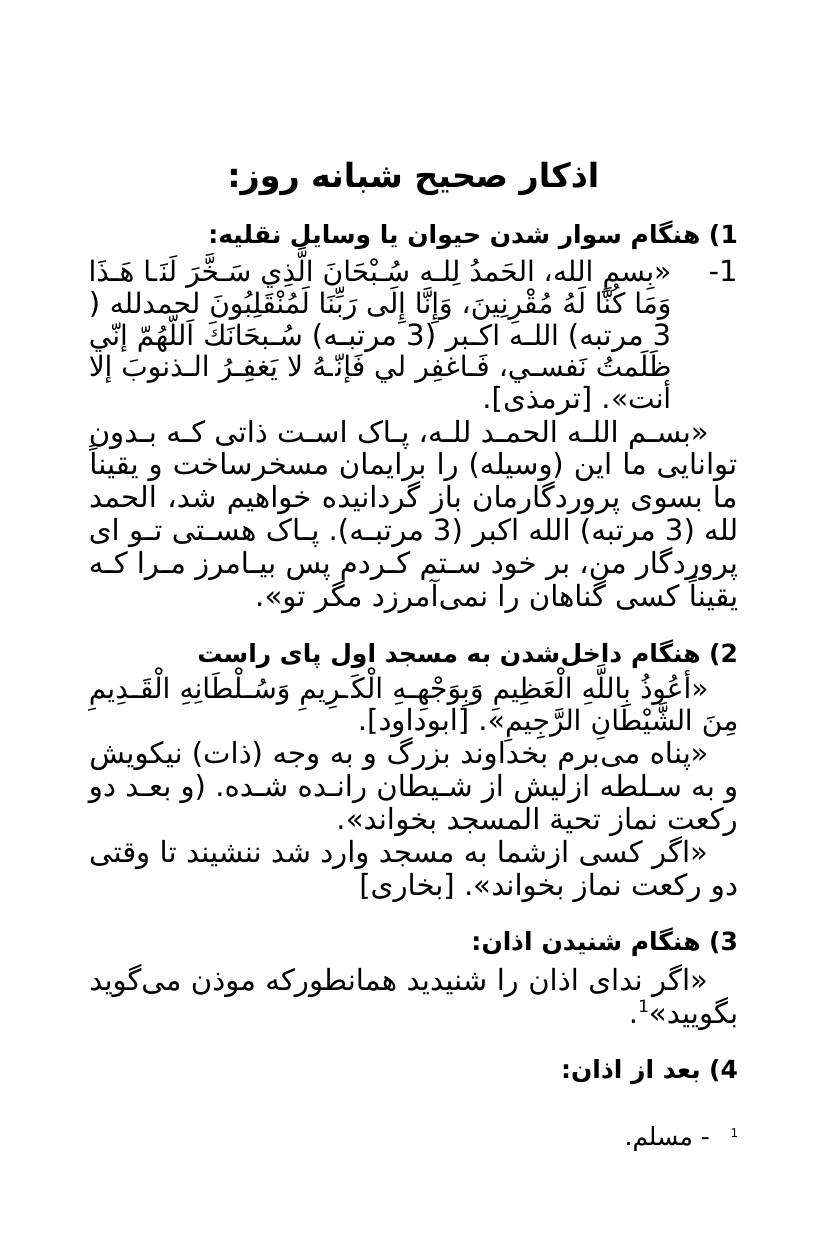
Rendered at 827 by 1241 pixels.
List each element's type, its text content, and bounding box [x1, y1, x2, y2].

list «بِسمِ الله، الحَمدُ لِله سُبْحَانَ الَّذِي سَخَّرَ لَنَا هَذَا وَمَا كُنَّا لَهُ مُقْرِنِينَ، وَإِنَّا إِلَى رَبِّنَا لَمُنْقَلِبُونَ لحمدلله (3 مرتبه) الله اکبر (3 مرتبه) سُبحَانَكَ اَللّهُمّ إنّي ظَلَمتُ نَفسي، فَاغفِر لي فَإنّهُ لا یَغفِرُ الذنوبَ إلا أنت». [ترمذی]. [89, 256, 708, 416]
text «أعُوذُ بِاللَّهِ الْعَظِيمِ وَبِوَجْهِهِ الْكَرِيمِ وَسُلْطَانِهِ الْقَدِيمِ مِنَ الشَّيْطَانِ الرَّجِيمِ». [ابوداود]. [89, 674, 738, 737]
text اذکار صحیح شبانه روز: [89, 156, 738, 195]
text 1) هنگام سوار شدن حیوان یا وسایل نقلیه: [89, 220, 738, 249]
text 3) هنگام شنیدن اذان: [89, 927, 738, 957]
text «اگر ندای اذان را شنیدید همانطورکه موذن می‌گوید بگویید». [89, 963, 738, 1031]
text «اگر کسی ازشما به مسجد وارد شد ننشیند تا وقتی دو رکعت نماز بخواند». [بخاری] [89, 836, 738, 902]
text 4) بعد از اذان: [89, 1056, 738, 1085]
text «بسم الله الحمد لله، پاک است ذاتی که بدون توانایی ما این (وسیله) را برایمان مسخرساخت و یقیناً ما بسوی پروردگارمان باز گردانیده خواهیم شد، الحمد لله (3 مرتبه) الله اکبر (3 مرتبه). پاک هستی تو ای پروردگار من، بر خود ستم کردم پس بیامرز مرا که یقیناً کسی گناهان را نمی‌آمرزد مگر تو». [89, 416, 738, 614]
text «پناه می‌برم بخداوند بزرگ و به وجه (ذات) نیکویش و به سلطه ازلیش از شیطان رانده شده. (و بعد دو رکعت نماز تحیة المسجد بخواند». [89, 737, 738, 836]
text 2) هنگام داخل‌شدن به مسجد اول پای راست [89, 639, 738, 668]
